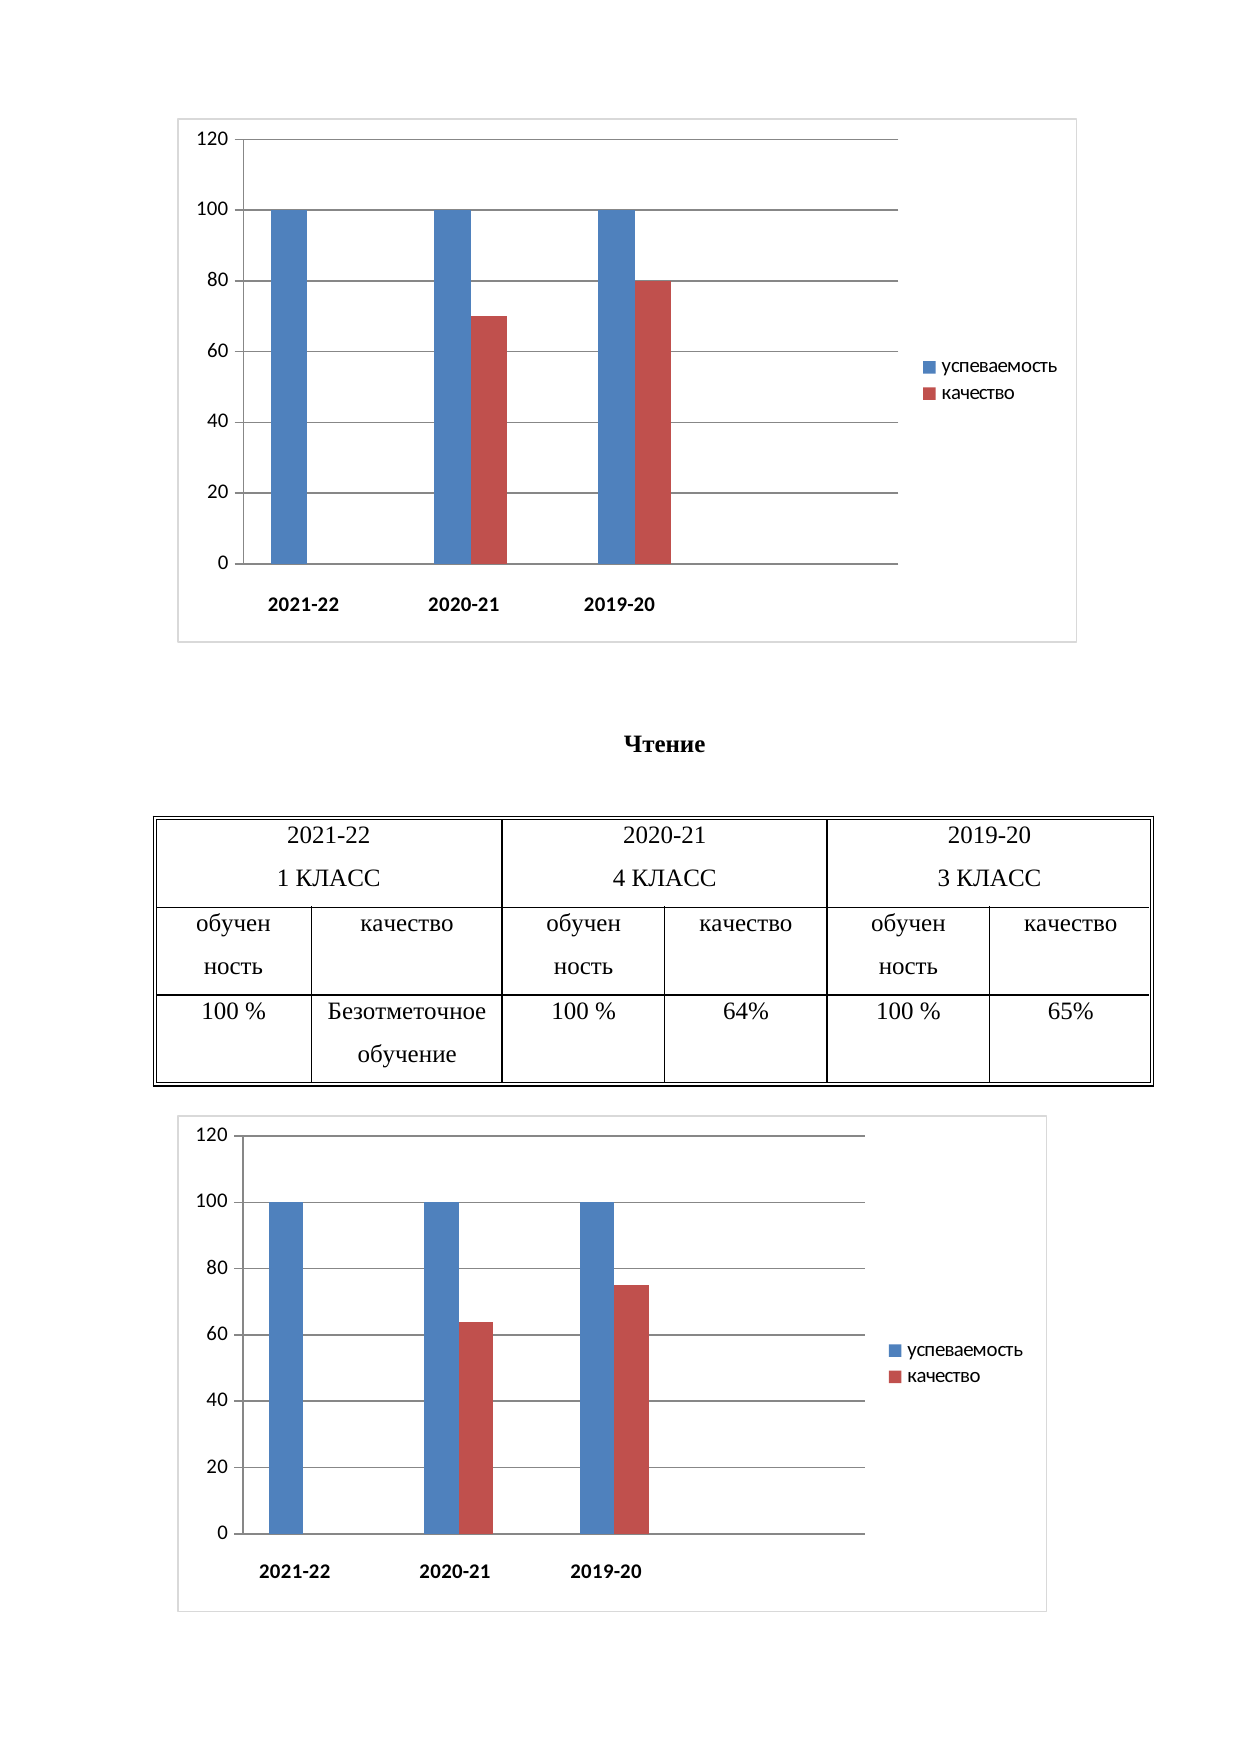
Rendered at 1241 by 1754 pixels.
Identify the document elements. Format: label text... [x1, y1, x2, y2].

list Чтение [177, 729, 1152, 758]
table_cell обучен ность [828, 908, 989, 994]
table_cell качество [312, 908, 501, 994]
table_header 2020-21 4 класс [503, 820, 826, 906]
table_cell качество [990, 906, 1150, 994]
table_cell обучен ность [157, 908, 311, 994]
table_cell 65% [990, 994, 1150, 1082]
table_header 2019-20 3 класс [828, 820, 1150, 906]
table_cell 64% [665, 996, 826, 1082]
table_cell 100 % [157, 996, 311, 1082]
table_cell 100 % [503, 996, 664, 1082]
table_header 2021-22 1 класс [157, 820, 501, 906]
table_cell 100 % [828, 996, 989, 1082]
table_cell обучен ность [503, 908, 664, 994]
table_cell Безотметочное обучение [312, 996, 501, 1082]
table_cell качество [665, 908, 826, 994]
